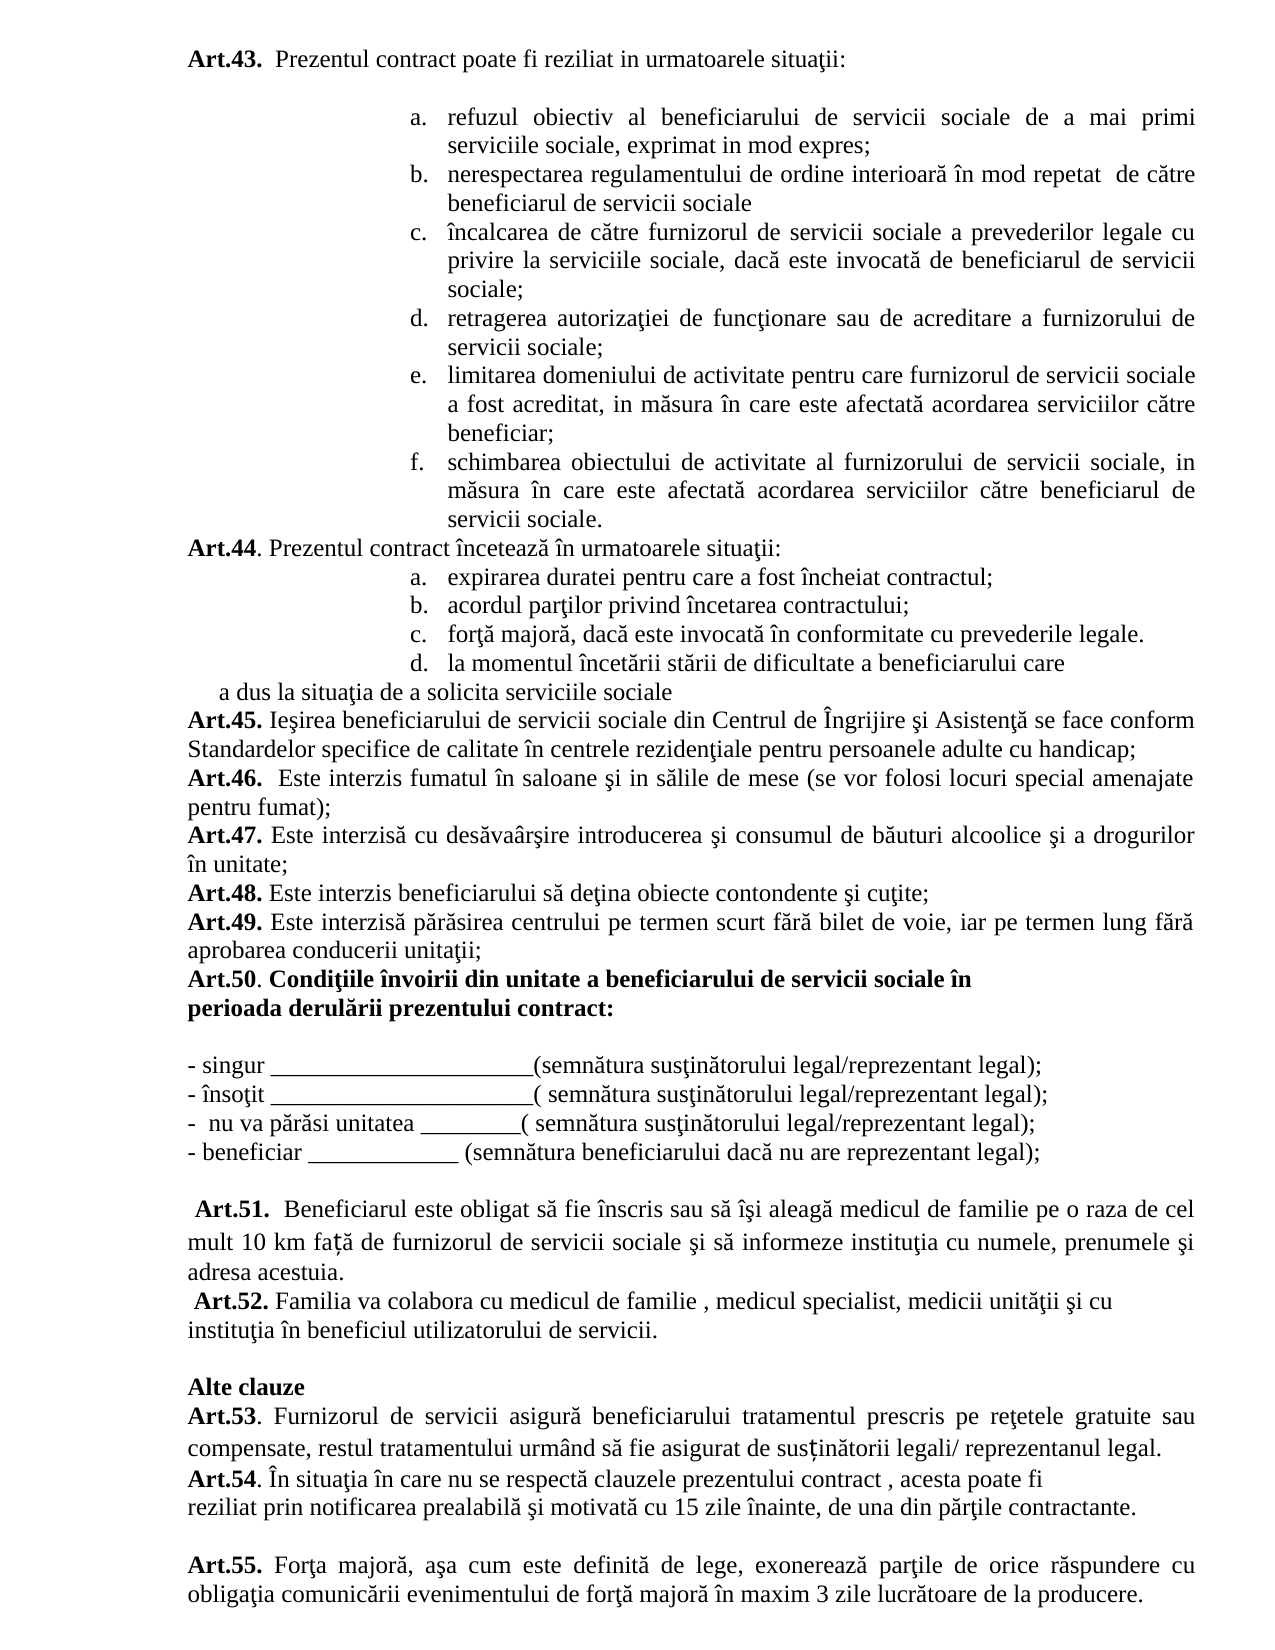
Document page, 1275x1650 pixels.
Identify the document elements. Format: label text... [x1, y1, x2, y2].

list limitarea domeniului de activitate pentru care furnizorul de servicii sociale a fost acreditat, in măsura în care este afectată acordarea serviciilor către beneficiar; [410, 361, 1196, 447]
text Art.51. Beneficiarul este obligat să fie înscris sau să îşi aleagă medicul de familie pe o raza de cel mult 10 km față de furnizorul de servicii sociale şi să informeze instituţia cu numele, prenumele şi adresa acestuia. [187, 1194, 1196, 1286]
text - singur _____________________(semnătura susţinătorului legal/reprezentant legal); [187, 1051, 1196, 1079]
text Alte clauze [187, 1372, 1196, 1401]
text reziliat prin notificarea prealabilă şi motivată cu 15 zile înainte, de una din părţile contractante. [187, 1492, 1196, 1521]
text - însoţit _____________________( semnătura susţinătorului legal/reprezentant legal); [187, 1079, 1196, 1108]
list la momentul încetării stării de dificultate a beneficiarului care [410, 648, 1196, 677]
list forţă majoră, dacă este invocată în conformitate cu prevederile legale. [410, 619, 1196, 648]
text - nu va părăsi unitatea ________( semnătura susţinătorului legal/reprezentant legal); [187, 1108, 1196, 1137]
list refuzul obiectiv al beneficiarului de servicii sociale de a mai primi serviciile sociale, exprimat in mod expres; [410, 102, 1196, 159]
text perioada derulării prezentului contract: [187, 993, 1196, 1022]
text instituţia în beneficiul utilizatorului de servicii. [187, 1315, 1196, 1343]
list schimbarea obiectului de activitate al furnizorului de servicii sociale, in măsura în care este afectată acordarea serviciilor către beneficiarul de servicii sociale. [410, 447, 1196, 533]
text Art.52. Familia va colabora cu medicul de familie , medicul specialist, medicii unităţii şi cu [187, 1286, 1196, 1315]
text Art.48. Este interzis beneficiarului să deţina obiecte contondente şi cuţite; [187, 878, 1196, 907]
text Art.44. Prezentul contract încetează în urmatoarele situaţii: [187, 533, 1196, 562]
text a dus la situaţia de a solicita serviciile sociale [187, 677, 1196, 706]
list retragerea autorizaţiei de funcţionare sau de acreditare a furnizorului de servicii sociale; [410, 303, 1196, 361]
text Art.50. Condiţiile învoirii din unitate a beneficiarului de servicii sociale în [187, 964, 1196, 993]
text - beneficiar ____________ (semnătura beneficiarului dacă nu are reprezentant legal); [187, 1137, 1196, 1166]
list expirarea duratei pentru care a fost încheiat contractul; [410, 562, 1196, 591]
text Art.45. Ieşirea beneficiarului de servicii sociale din Centrul de Îngrijire şi Asistenţă se face conform Standardelor specifice de calitate în centrele rezidenţiale pentru persoanele adulte cu handicap; [187, 706, 1196, 763]
text Art.55. Forţa majoră, aşa cum este definită de lege, exonerează parţile de orice răspundere cu obligaţia comunicării evenimentului de forţă majoră în maxim 3 zile lucrătoare de la producere. [187, 1550, 1196, 1607]
text Art.43. Prezentul contract poate fi reziliat in urmatoarele situaţii: [187, 44, 1196, 73]
text Art.54. În situaţia în care nu se respectă clauzele prezentului contract , acesta poate fi [187, 1464, 1196, 1492]
text Art.49. Este interzisă părăsirea centrului pe termen scurt fără bilet de voie, iar pe termen lung fără aprobarea conducerii unitaţii; [187, 907, 1196, 964]
list nerespectarea regulamentului de ordine interioară în mod repetat de către beneficiarul de servicii sociale [410, 159, 1196, 217]
list încalcarea de către furnizorul de servicii sociale a prevederilor legale cu privire la serviciile sociale, dacă este invocată de beneficiarul de servicii sociale; [410, 217, 1196, 303]
text Art.53. Furnizorul de servicii asigură beneficiarului tratamentul prescris pe reţetele gratuite sau compensate, restul tratamentului urmând să fie asigurat de susținătorii legali/ reprezentanul legal. [187, 1401, 1196, 1464]
text Art.47. Este interzisă cu desăvaârşire introducerea şi consumul de băuturi alcoolice şi a drogurilor în unitate; [187, 821, 1196, 878]
text Art.46. Este interzis fumatul în saloane şi in sălile de mese (se vor folosi locuri special amenajate pentru fumat); [187, 763, 1196, 821]
list acordul parţilor privind încetarea contractului; [410, 591, 1196, 619]
